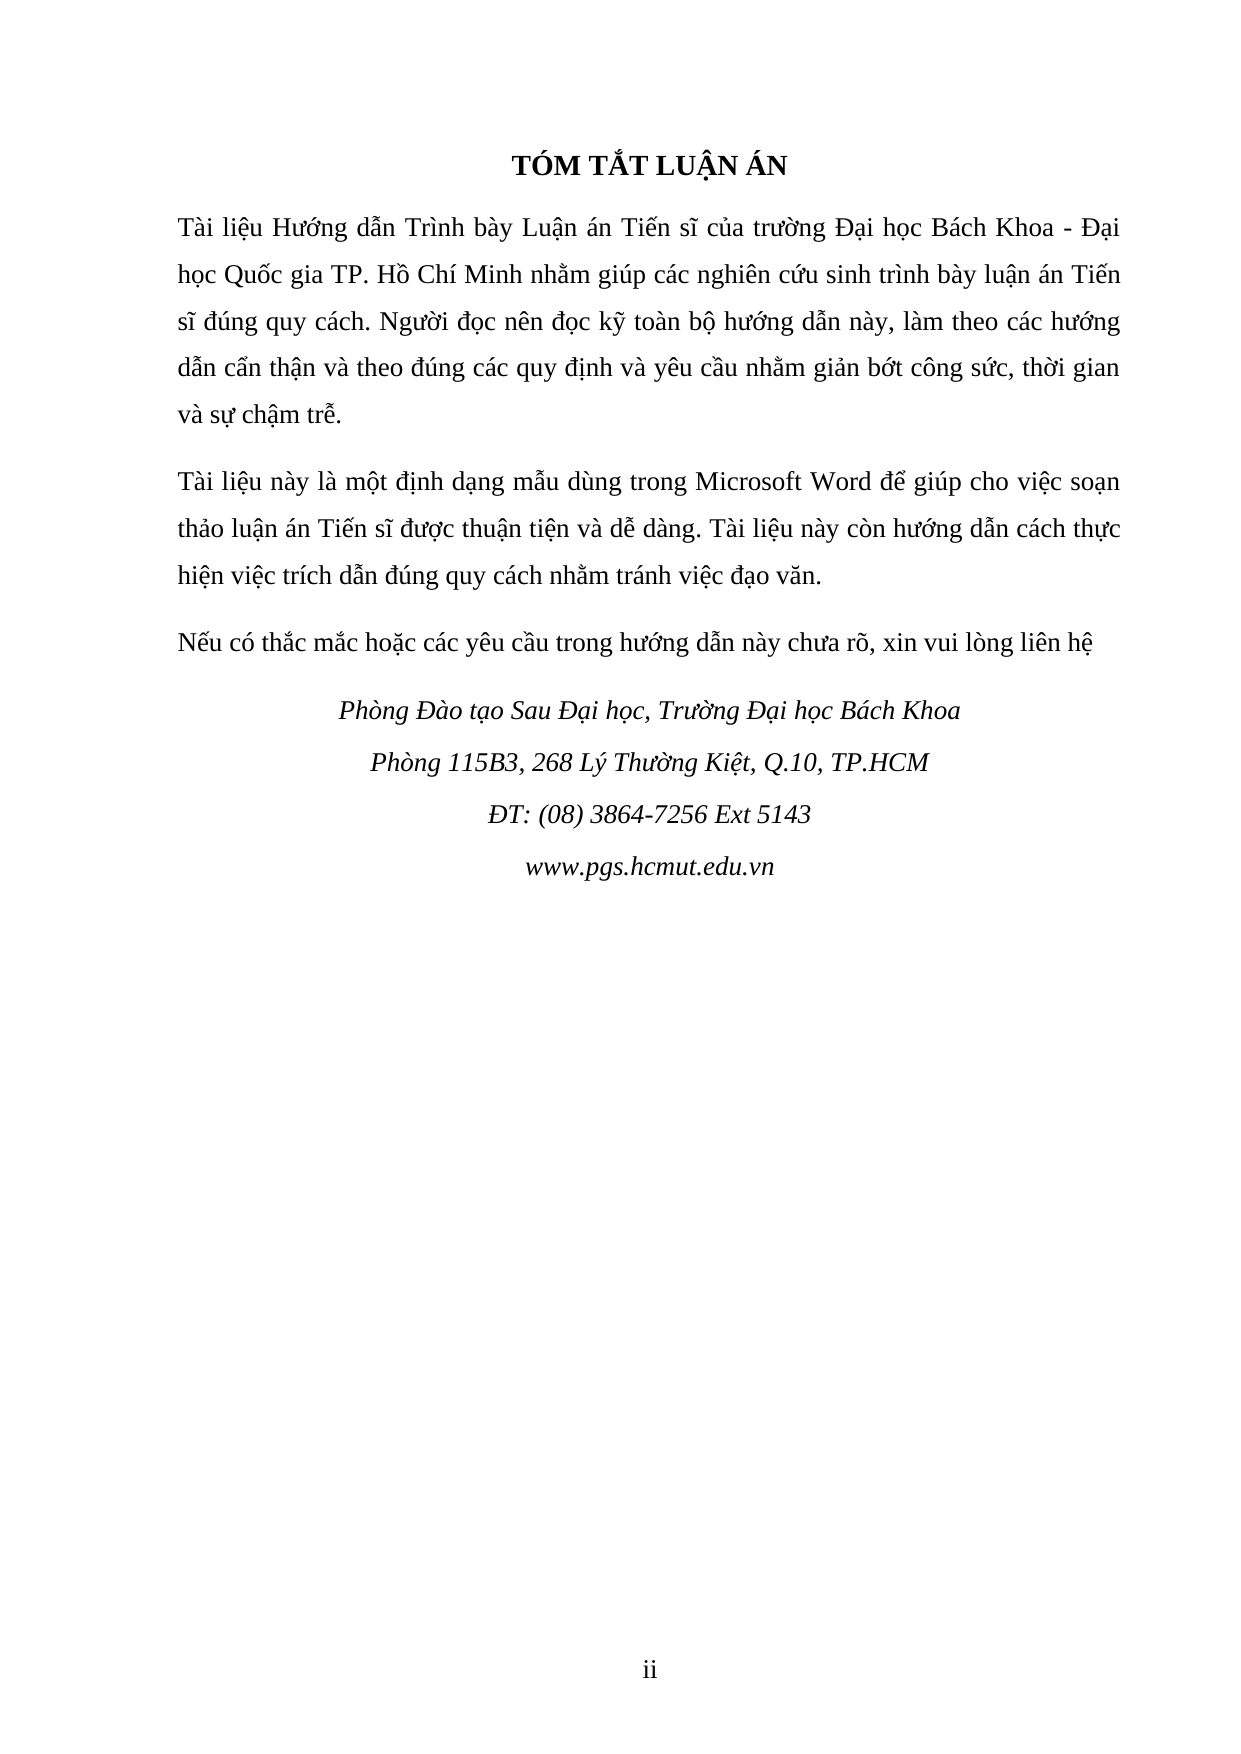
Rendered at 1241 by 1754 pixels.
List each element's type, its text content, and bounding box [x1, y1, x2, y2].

text www.pgs.hcmut.edu.vn [177, 850, 1122, 881]
text Tài liệu Hướng dẫn Trình bày Luận án Tiến sĩ của trường Đại học Bách Khoa - Đại học Quốc gia TP. Hồ Chí Minh nhằm giúp các nghiên cứu sinh trình bày luận án Tiến sĩ đúng quy cách. Người đọc nên đọc kỹ toàn bộ hướng dẫn này, làm theo các hướng dẫn cẩn thận và theo đúng các quy định và yêu cầu nhằm giản bớt công sức, thời gian và sự chậm trễ. [177, 211, 1122, 429]
text Phòng 115B3, 268 Lý Thường Kiệt, Q.10, TP.HCM [177, 746, 1122, 777]
text Phòng Đào tạo Sau Đại học, Trường Đại học Bách Khoa [177, 694, 1122, 725]
text Nếu có thắc mắc hoặc các yêu cầu trong hướng dẫn này chưa rõ, xin vui lòng liên hệ [177, 626, 1122, 657]
text ĐT: (08) 3864-7256 Ext 5143 [177, 798, 1122, 829]
text Tài liệu này là một định dạng mẫu dùng trong Microsoft Word để giúp cho việc soạn thảo luận án Tiến sĩ được thuận tiện và dễ dàng. Tài liệu này còn hướng dẫn cách thực hiện việc trích dẫn đúng quy cách nhằm tránh việc đạo văn. [177, 465, 1122, 590]
text TÓM TẮT LUẬN ÁN [177, 148, 1122, 181]
